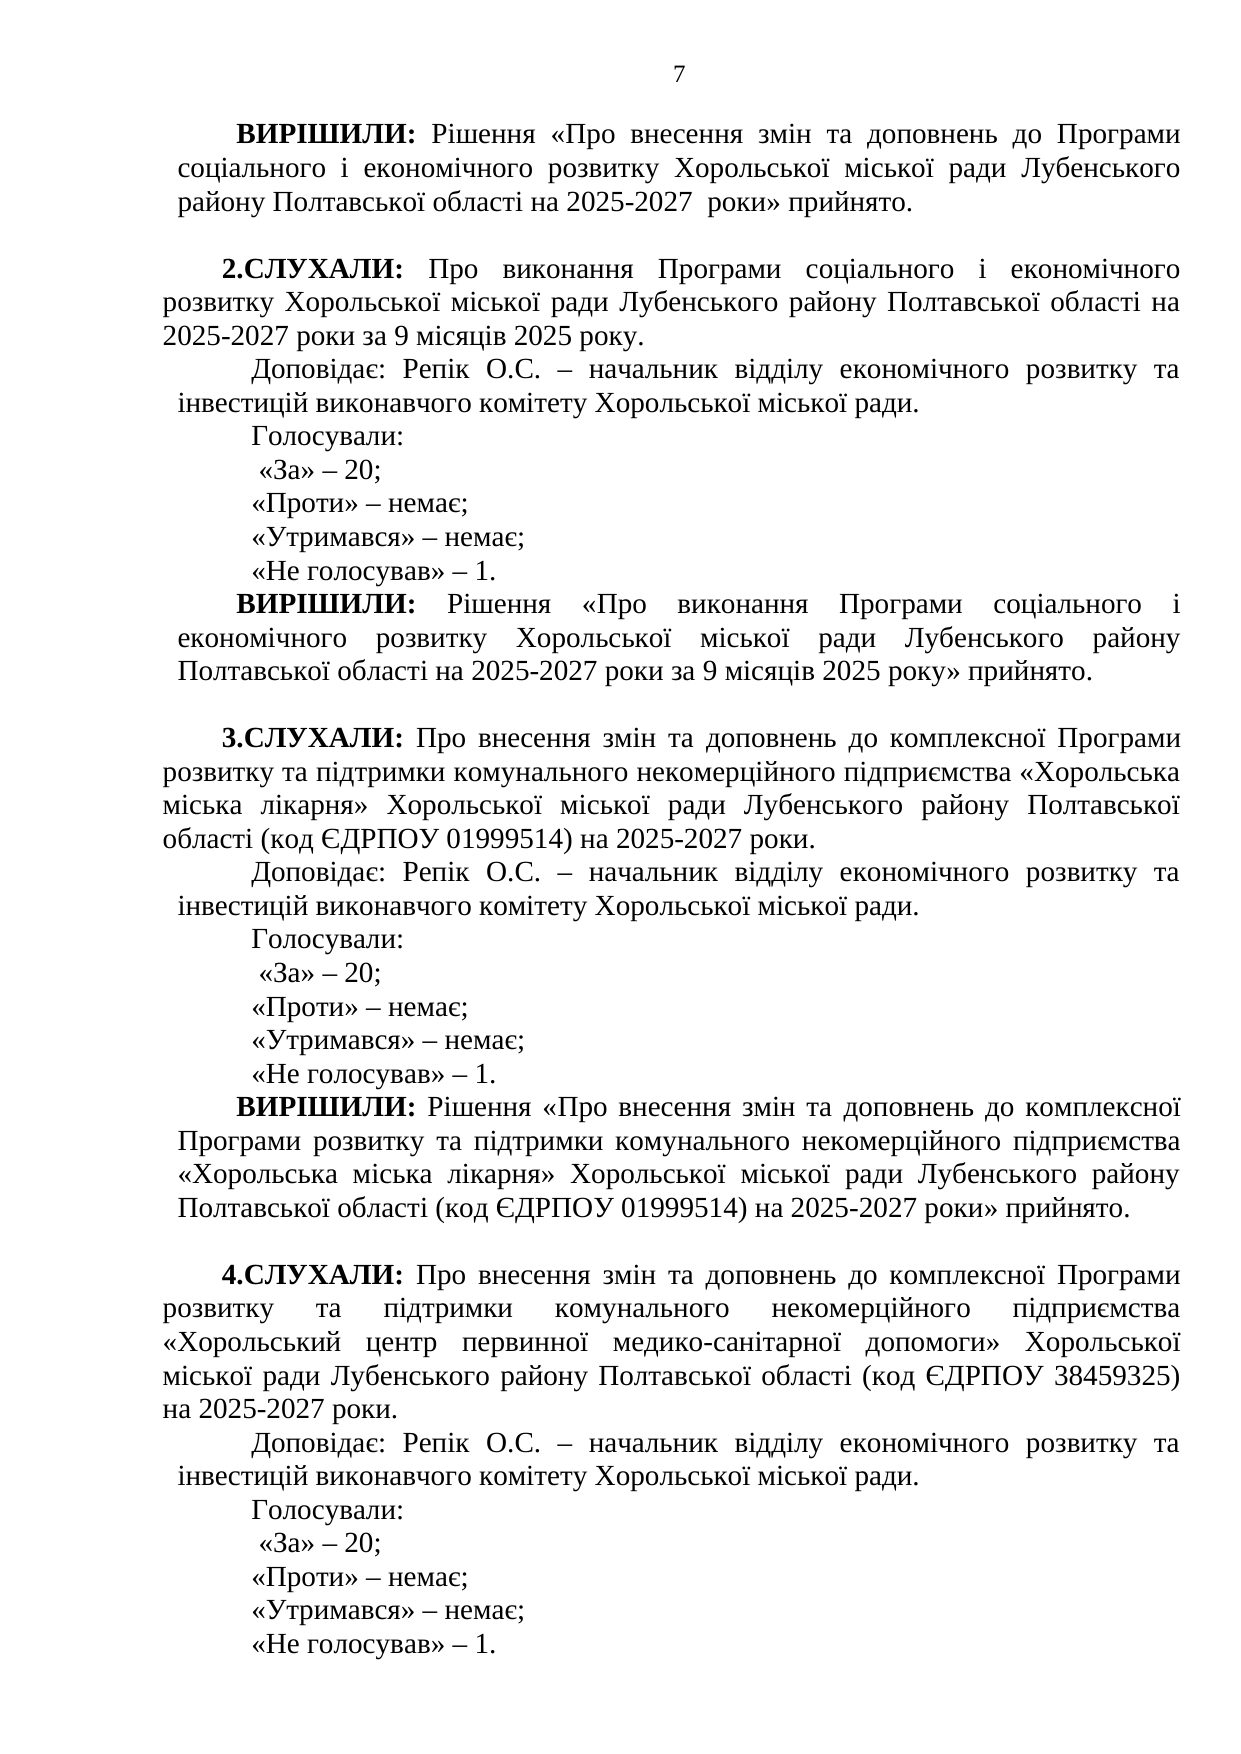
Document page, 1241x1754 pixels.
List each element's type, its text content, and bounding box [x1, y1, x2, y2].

text «За» – 20; [177, 452, 1181, 486]
text «Проти» – немає; [177, 1559, 1181, 1592]
text ВИРІШИЛИ: Рішення «Про внесення змін та доповнень до Програми соціального і економічного розвитку Хорольської міської ради Лубенського району Полтавської області на 2025-2027 роки» прийнято. [177, 117, 1181, 217]
text 4.СЛУХАЛИ: Про внесення змін та доповнень до комплексної Програми розвитку та підтримки комунального некомерційного підприємства «Хорольський центр первинної медико-санітарної допомоги» Хорольської міської ради Лубенського району Полтавської області (код ЄДРПОУ 38459325) на 2025-2027 роки. [162, 1257, 1181, 1425]
text Голосували: [177, 922, 1181, 955]
text Голосували: [177, 1492, 1181, 1525]
text «Проти» – немає; [177, 486, 1181, 519]
text 2.СЛУХАЛИ: Про виконання Програми соціального і економічного розвитку Хорольської міської ради Лубенського району Полтавської області на 2025-2027 роки за 9 місяців 2025 року. [162, 251, 1181, 351]
text Доповідає: Репік О.С. – начальник відділу економічного розвитку та інвестицій виконавчого комітету Хорольської міської ради. [177, 854, 1181, 922]
text «За» – 20; [177, 1525, 1181, 1559]
text «Утримався» – немає; [177, 519, 1181, 553]
text «Утримався» – немає; [177, 1022, 1181, 1056]
text Доповідає: Репік О.С. – начальник відділу економічного розвитку та інвестицій виконавчого комітету Хорольської міської ради. [177, 1425, 1181, 1492]
text Голосували: [177, 418, 1181, 452]
text 3.СЛУХАЛИ: Про внесення змін та доповнень до комплексної Програми розвитку та підтримки комунального некомерційного підприємства «Хорольська міська лікарня» Хорольської міської ради Лубенського району Полтавської області (код ЄДРПОУ 01999514) на 2025-2027 роки. [162, 720, 1181, 854]
text Доповідає: Репік О.С. – начальник відділу економічного розвитку та інвестицій виконавчого комітету Хорольської міської ради. [177, 351, 1181, 418]
text «Проти» – немає; [177, 989, 1181, 1022]
text «Не голосував» – 1. [177, 553, 1181, 586]
text «За» – 20; [177, 955, 1181, 989]
text ВИРІШИЛИ: Рішення «Про внесення змін та доповнень до комплексної Програми розвитку та підтримки комунального некомерційного підприємства «Хорольська міська лікарня» Хорольської міської ради Лубенського району Полтавської області (код ЄДРПОУ 01999514) на 2025-2027 роки» прийнято. [177, 1089, 1181, 1223]
text «Не голосував» – 1. [177, 1056, 1181, 1089]
text ВИРІШИЛИ: Рішення «Про виконання Програми соціального і економічного розвитку Хорольської міської ради Лубенського району Полтавської області на 2025-2027 роки за 9 місяців 2025 року» прийнято. [177, 586, 1181, 687]
text «Не голосував» – 1. [177, 1626, 1181, 1659]
text «Утримався» – немає; [177, 1592, 1181, 1626]
